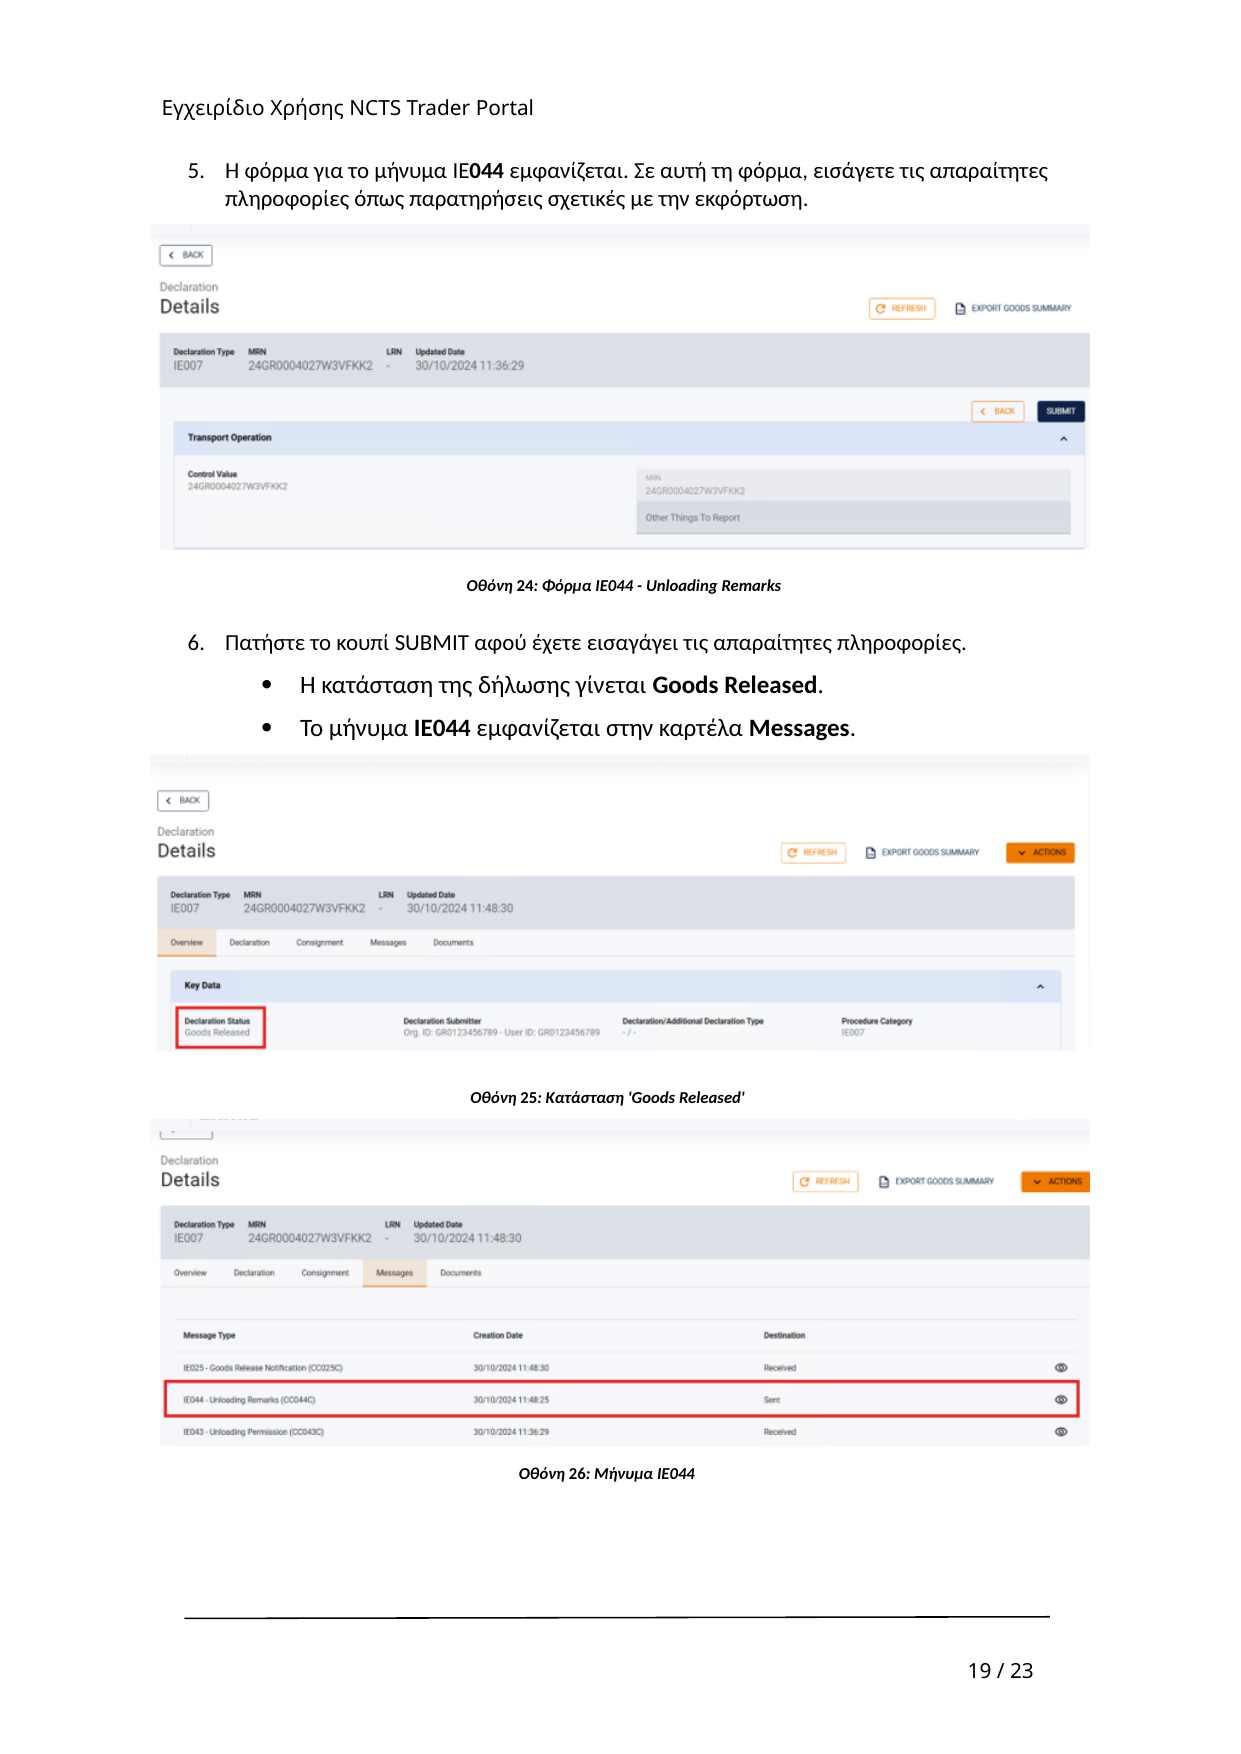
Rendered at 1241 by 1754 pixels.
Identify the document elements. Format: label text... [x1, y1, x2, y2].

list Πατήστε το κουπί SUBMIT αφού έχετε εισαγάγει τις απαραίτητες πληροφορίες. [187, 628, 1090, 657]
text Οθόνη 25: Κατάσταση 'Goods Released' [150, 1087, 1090, 1107]
text Οθόνη 26: Μήνυμα IE044 [150, 1463, 1090, 1483]
picture [150, 1119, 1090, 1451]
picture [150, 224, 1090, 551]
text Οθόνη 24: Φόρμα IE044 - Unloading Remarks [150, 575, 1090, 596]
list Το μήνυμα IE044 εμφανίζεται στην καρτέλα Messages. [262, 712, 1090, 743]
list Η κατάσταση της δήλωσης γίνεται Goods Released. [262, 669, 1090, 699]
list Η φόρμα για το μήνυμα IE044 εμφανίζεται. Σε αυτή τη φόρμα, εισάγετε τις απαραίτητες πληροφορίες όπως παρατηρήσεις σχετικές με την εκφόρτωση. [187, 156, 1090, 212]
picture [150, 755, 1090, 1062]
